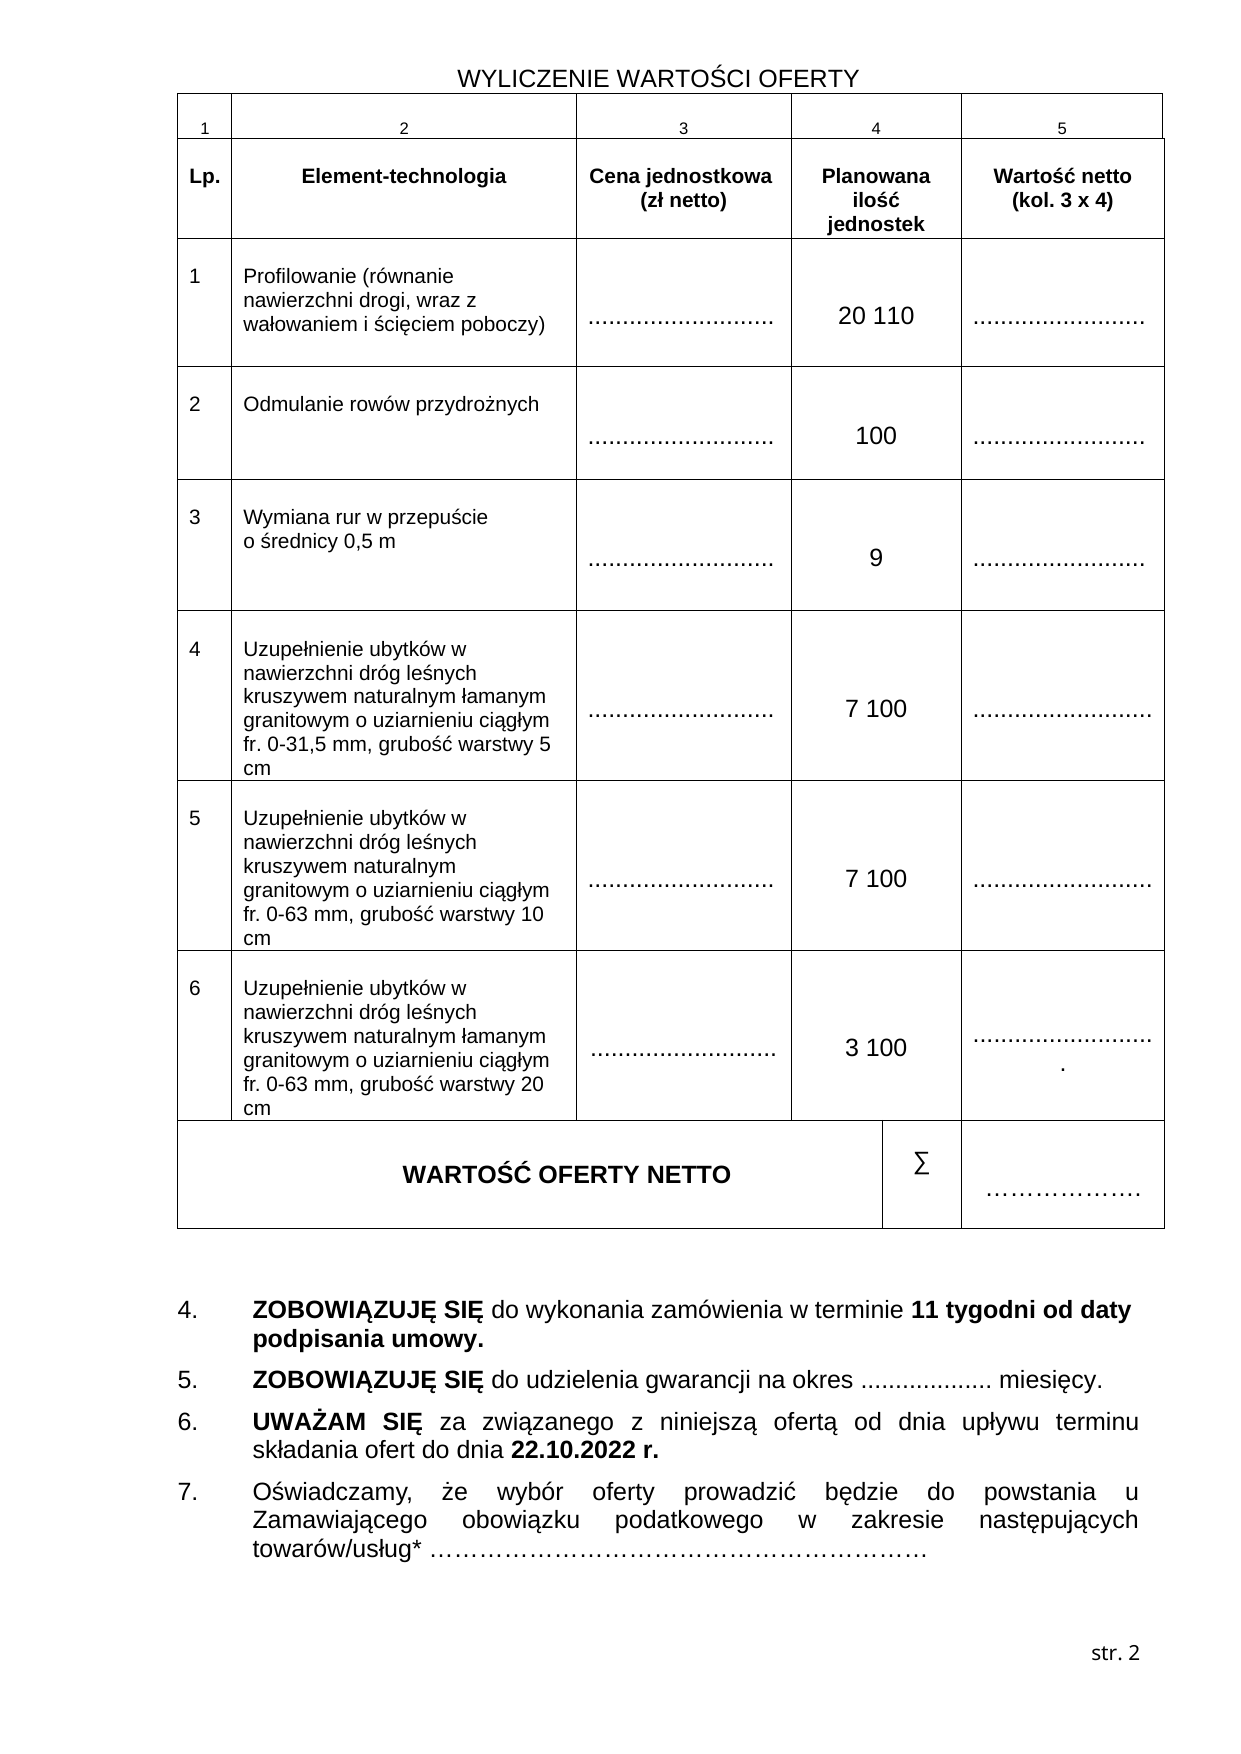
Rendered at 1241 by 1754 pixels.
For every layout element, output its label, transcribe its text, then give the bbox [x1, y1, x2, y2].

table_cell ......................... [962, 480, 1164, 610]
table_cell 4 [178, 611, 231, 780]
table_header 3 [577, 94, 791, 138]
table_cell Profilowanie (równanie nawierzchni drogi, wraz z wałowaniem i ścięciem poboczy) [232, 239, 576, 366]
table_cell 2 [178, 367, 231, 478]
table_cell ………………. [962, 1121, 1164, 1228]
table_cell ........................... [577, 239, 791, 366]
table_cell ........................... [577, 480, 791, 610]
table_cell Wartość netto (kol. 3 x 4) [962, 139, 1164, 238]
table_cell 100 [792, 367, 961, 478]
table_header 1 [178, 94, 231, 138]
table_cell 5 [178, 781, 231, 950]
table_cell 3 [178, 480, 231, 610]
table_cell 9 [792, 480, 961, 610]
table_cell Planowana ilość jednostek [792, 139, 961, 238]
table_header 4 [792, 94, 961, 138]
table_cell ∑ [883, 1121, 961, 1228]
table_cell Cena jednostkowa (zł netto) [577, 139, 791, 238]
table_cell 7 100 [792, 781, 961, 950]
list ZOBOWIĄZUJĘ SIĘ do wykonania zamówienia w terminie 11 tygodni od daty podpisania umowy. [177, 1296, 1140, 1353]
table_cell ........................... [577, 951, 791, 1120]
table_cell ......................... [962, 367, 1164, 478]
table_cell .......................... [962, 781, 1164, 950]
table_cell ........................... [577, 367, 791, 478]
table_header 5 [962, 94, 1162, 138]
list UWAŻAM SIĘ za związanego z niniejszą ofertą od dnia upływu terminu składania ofert do dnia 22.10.2022 r. [177, 1407, 1140, 1464]
table_cell 20 110 [792, 239, 961, 366]
table_cell ........................... [577, 781, 791, 950]
table_cell Lp. [178, 139, 231, 238]
text WYLICZENIE WARTOŚCI OFERTY [177, 64, 1140, 93]
table_cell 6 [178, 951, 231, 1120]
table_cell 3 100 [792, 951, 961, 1120]
table_cell Element-technologia [232, 139, 576, 238]
list Oświadczamy, że wybór oferty prowadzić będzie do powstania u Zamawiającego obowiązku podatkowego w zakresie następujących towarów/usług* …………………………………………………… [177, 1477, 1140, 1563]
table_cell Uzupełnienie ubytków w nawierzchni dróg leśnych kruszywem naturalnym granitowym o uziarnieniu ciągłym fr. 0-63 mm, grubość warstwy 10 cm [232, 781, 576, 950]
table_cell ......................... [962, 239, 1164, 366]
table_cell Uzupełnienie ubytków w nawierzchni dróg leśnych kruszywem naturalnym łamanym granitowym o uziarnieniu ciągłym fr. 0-31,5 mm, grubość warstwy 5 cm [232, 611, 576, 780]
table_cell 7 100 [792, 611, 961, 780]
table_cell .......................... [962, 611, 1164, 780]
table_cell Odmulanie rowów przydrożnych [232, 367, 576, 478]
list ZOBOWIĄZUJĘ SIĘ do udzielenia gwarancji na okres ................... miesięcy. [177, 1366, 1140, 1394]
table_cell ........................... [577, 611, 791, 780]
table_cell Wymiana rur w przepuście o średnicy 0,5 m [232, 480, 576, 610]
table_cell ........................... [962, 951, 1164, 1120]
table_cell WARTOŚĆ OFERTY NETTO [178, 1121, 882, 1228]
table_cell Uzupełnienie ubytków w nawierzchni dróg leśnych kruszywem naturalnym łamanym granitowym o uziarnieniu ciągłym fr. 0-63 mm, grubość warstwy 20 cm [232, 951, 576, 1120]
table_cell 1 [178, 239, 231, 366]
table_header 2 [232, 94, 576, 138]
